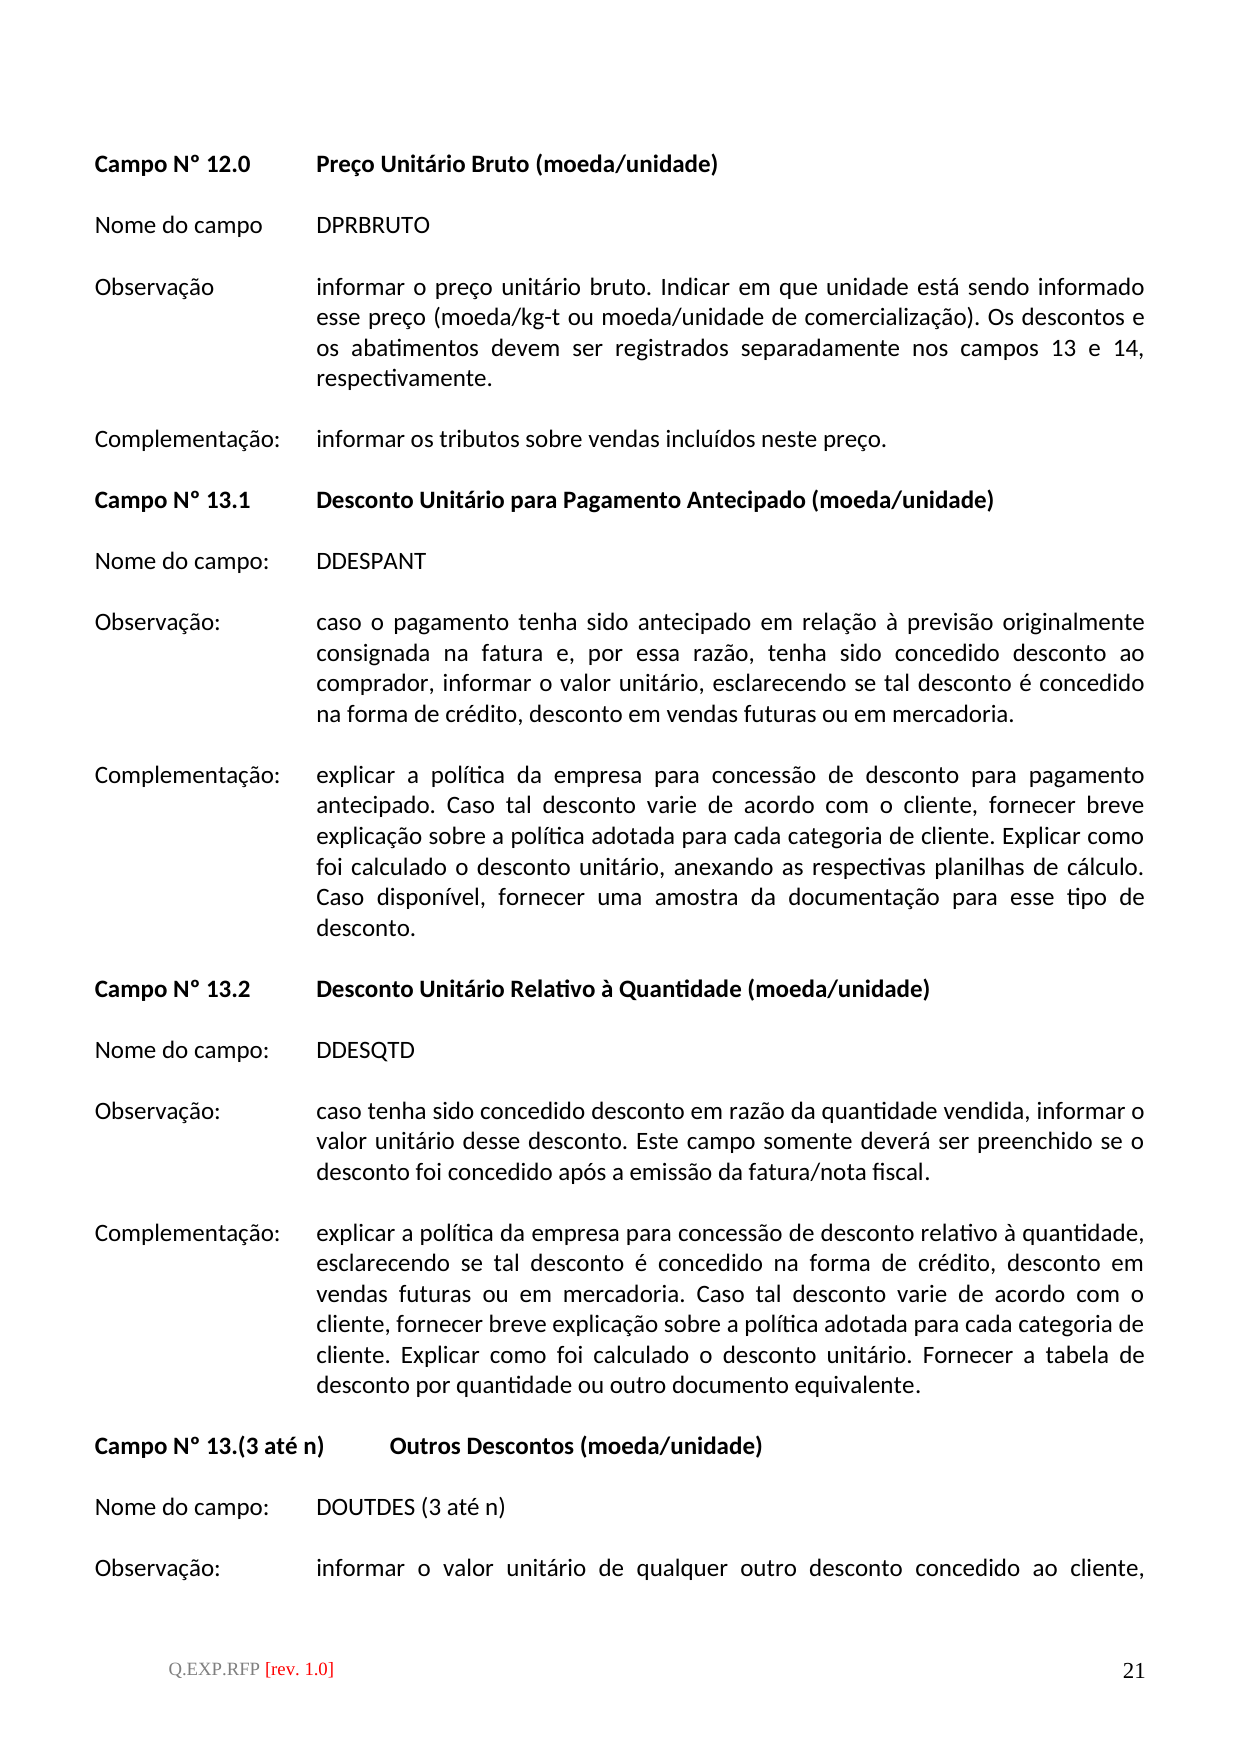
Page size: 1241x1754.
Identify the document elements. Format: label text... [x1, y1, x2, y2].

text Nome do campo DPRBRUTO [94, 210, 1146, 240]
text Complementação: explicar a política da empresa para concessão de desconto para pagamento antecipado. Caso tal desconto varie de acordo com o cliente, fornecer breve explicação sobre a política adotada para cada categoria de cliente. Explicar como foi calculado o desconto unitário, anexando as respectivas planilhas de cálculo. Caso disponível, fornecer uma amostra da documentação para esse tipo de desconto. [94, 759, 1146, 942]
text Complementação: informar os tributos sobre vendas incluídos neste preço. [94, 423, 1146, 454]
text Observação: caso tenha sido concedido desconto em razão da quantidade vendida, informar o valor unitário desse desconto. Este campo somente deverá ser preenchido se o desconto foi concedido após a emissão da fatura/nota fiscal. [94, 1095, 1146, 1186]
text Campo Nº 12.0 Preço Unitário Bruto (moeda/unidade) [94, 149, 1146, 179]
text Complementação: explicar a política da empresa para concessão de desconto relativo à quantidade, esclarecendo se tal desconto é concedido na forma de crédito, desconto em vendas futuras ou em mercadoria. Caso tal desconto varie de acordo com o cliente, fornecer breve explicação sobre a política adotada para cada categoria de cliente. Explicar como foi calculado o desconto unitário. Fornecer a tabela de desconto por quantidade ou outro documento equivalente. [94, 1217, 1146, 1400]
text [94, 1553, 1146, 1583]
text Campo Nº 13.2 Desconto Unitário Relativo à Quantidade (moeda/unidade) [94, 973, 1146, 1003]
text Campo Nº 13.1 Desconto Unitário para Pagamento Antecipado (moeda/unidade) [94, 484, 1146, 515]
text Observação: caso o pagamento tenha sido antecipado em relação à previsão originalmente consignada na fatura e, por essa razão, tenha sido concedido desconto ao comprador, informar o valor unitário, esclarecendo se tal desconto é concedido na forma de crédito, desconto em vendas futuras ou em mercadoria. [94, 606, 1146, 728]
text Observação informar o preço unitário bruto. Indicar em que unidade está sendo informado esse preço (moeda/kg-t ou moeda/unidade de comercialização). Os descontos e os abatimentos devem ser registrados separadamente nos campos 13 e 14, respectivamente. [94, 271, 1146, 393]
text Campo Nº 13.(3 até n) Outros Descontos (moeda/unidade) [94, 1431, 1146, 1461]
text Nome do campo: DDESPANT [94, 545, 1146, 576]
text Nome do campo: DOUTDES (3 até n) [94, 1492, 1146, 1522]
text Nome do campo: DDESQTD [94, 1034, 1146, 1064]
